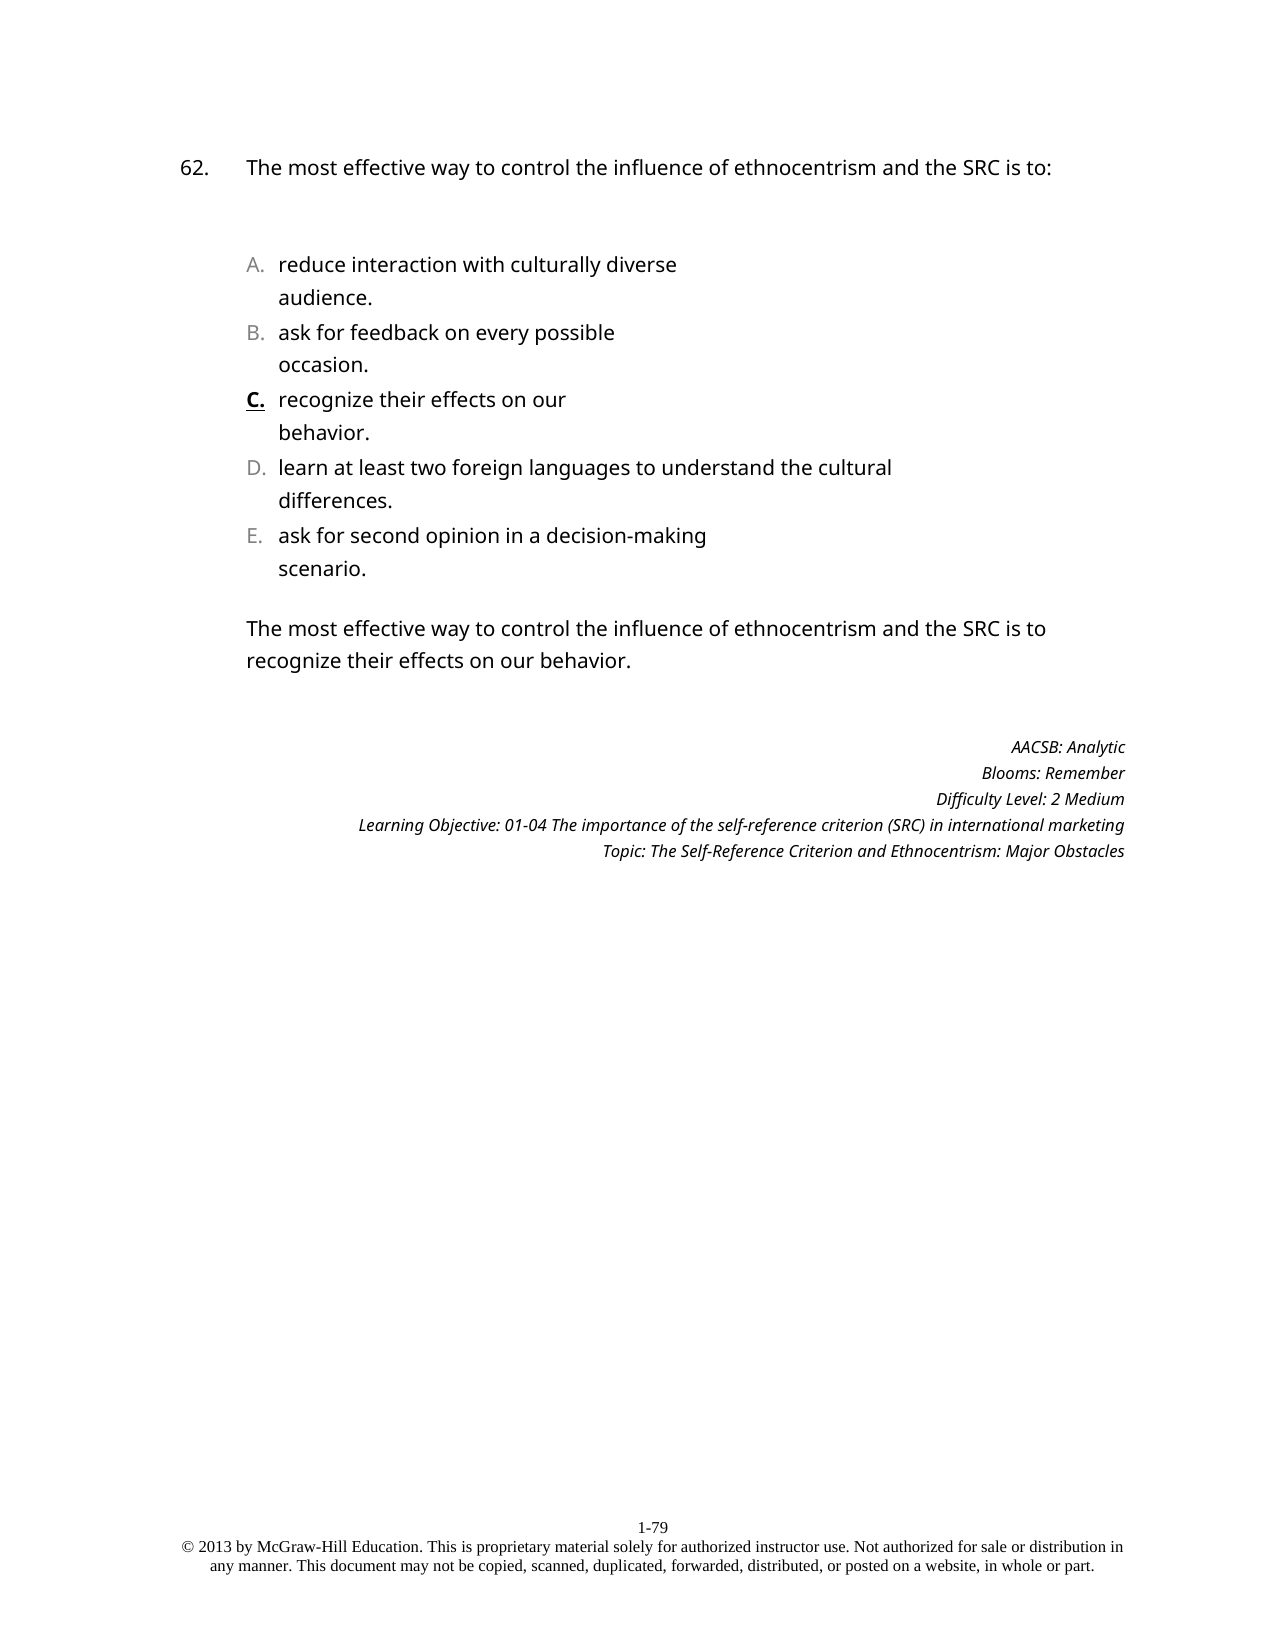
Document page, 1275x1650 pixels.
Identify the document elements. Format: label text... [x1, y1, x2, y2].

table_header AACSB: Analytic Blooms: Remember Difficulty Level: 2 Medium Learning Objective: 01-04 The importance of the self-reference criterion (SRC) in international marketing Topic: The Self-Reference Criterion and Ethnocentrism: Major Obstacles [180, 736, 1125, 898]
table_header The most effective way to control the influence of ethnocentrism and the SRC is to: The most effective way to control the influence of ethnocentrism and the SRC is to recognize their effects on our behavior. [246, 153, 1125, 706]
table_header 62. [180, 153, 246, 706]
